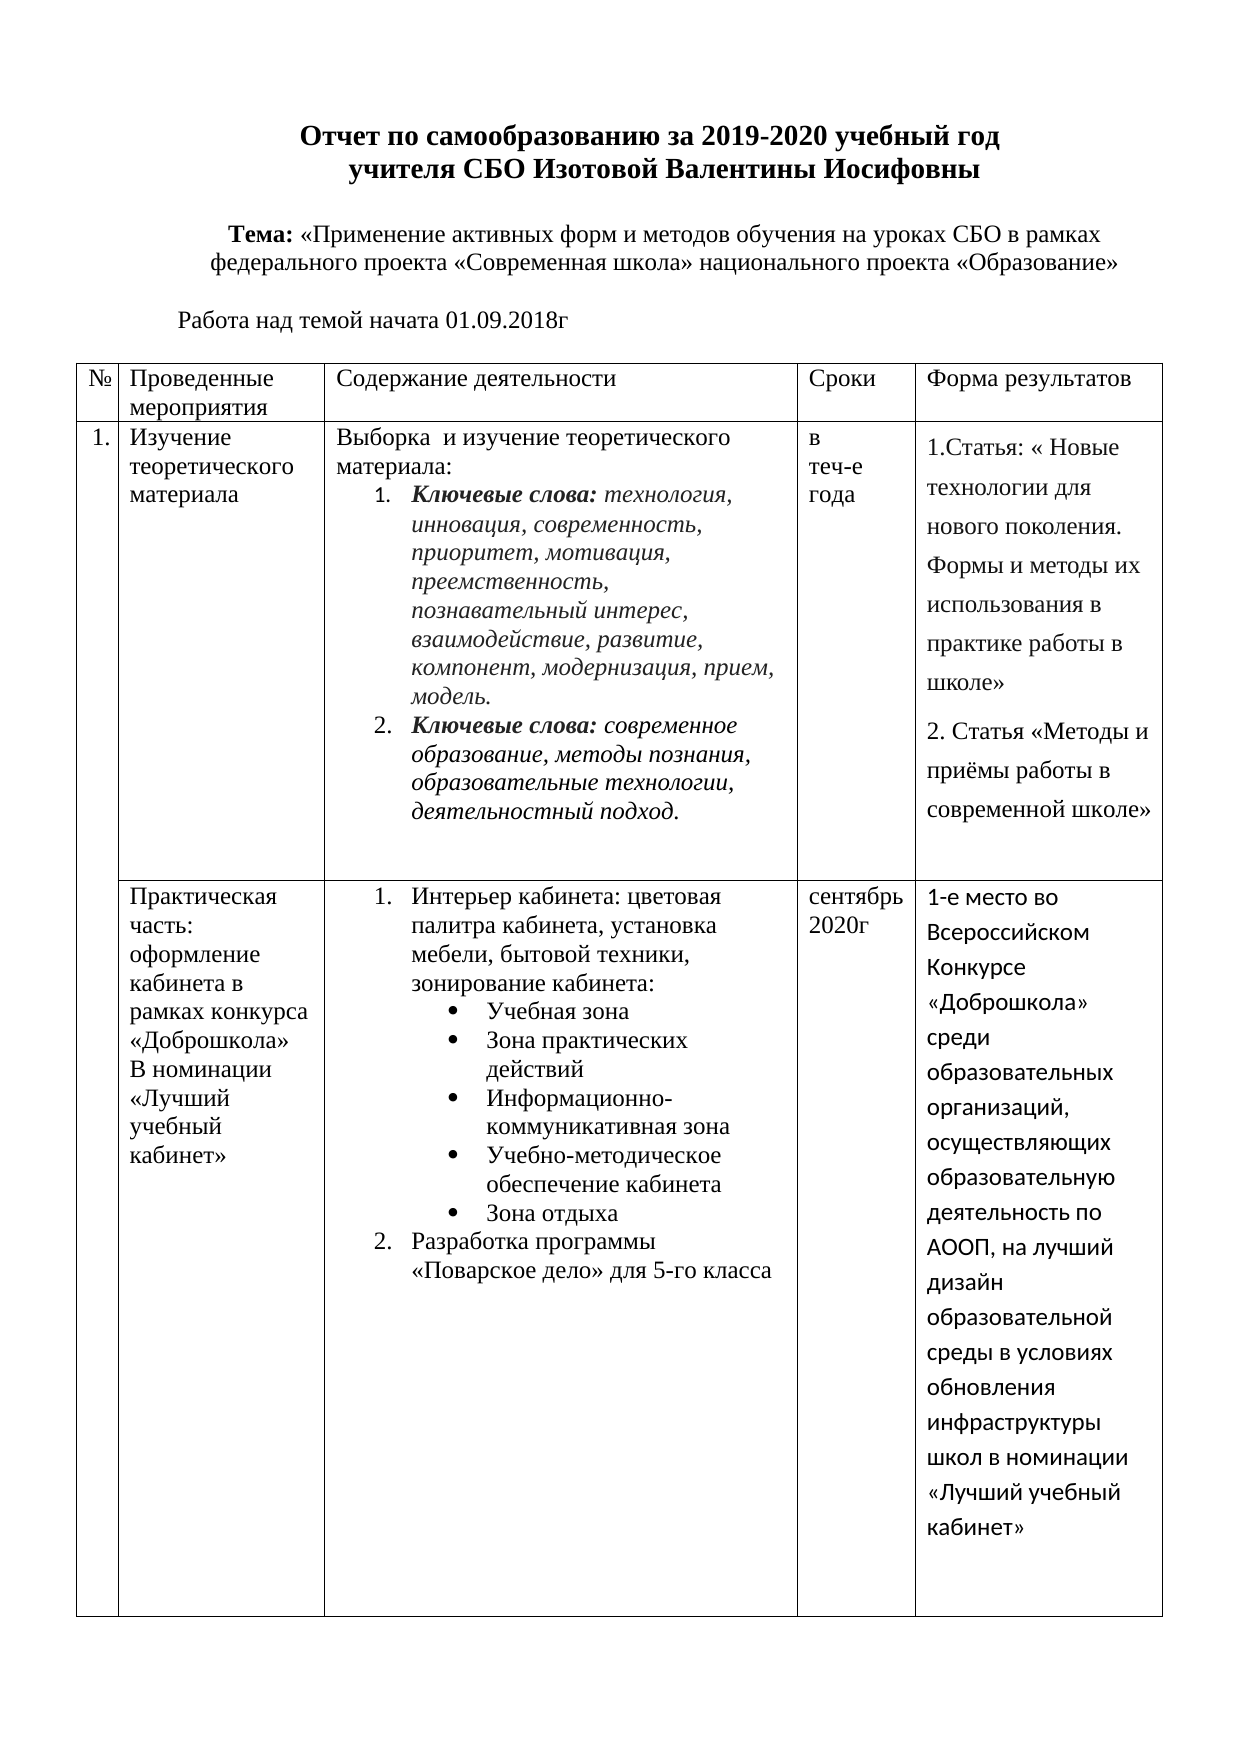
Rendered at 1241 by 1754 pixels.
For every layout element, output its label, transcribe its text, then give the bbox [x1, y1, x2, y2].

text учителя СБО Изотовой Валентины Иосифовны [177, 152, 1152, 185]
table_cell Интерьер кабинета: цветовая палитра кабинета, установка мебели, бытовой техники, зонирование кабинета: Учебная зона Зона практических действий Информационно-коммуникативная зона Учебно-методическое обеспечение кабинета Зона отдыха Разработка программы «Поварское дело» для 5-го класса [325, 881, 797, 1616]
table_cell Выборка и изучение теоретического материала: Ключевые слова: технология, инновация, современность, приоритет, мотивация, преемственность, познавательный интерес, взаимодействие, развитие, компонент, модернизация, прием, модель. Ключевые слова: современное образование, методы познания, образовательные технологии, деятельностный подход. [325, 422, 797, 880]
text Отчет по самообразованию за 2019-2020 учебный год [148, 118, 1152, 152]
table_cell Практическая часть: оформление кабинета в рамках конкурса «Доброшкола» В номинации «Лучший учебный кабинет» [119, 881, 324, 1616]
table_header Сроки [798, 364, 915, 421]
table_cell [77, 422, 118, 1616]
table_header Содержание деятельности [325, 364, 797, 421]
table_header № [77, 364, 118, 421]
table_cell Изучение теоретического материала [119, 422, 324, 880]
table_cell сентябрь 2020г [798, 881, 915, 1616]
table_header Форма результатов [916, 364, 1162, 421]
table_header Проведенные мероприятия [119, 364, 324, 421]
text Тема: «Применение активных форм и методов обучения на уроках СБО в рамках федерального проекта «Современная школа» национального проекта «Образование» [177, 219, 1152, 276]
table_cell в теч-е года [798, 422, 915, 880]
table_cell 1.Статья: « Новые технологии для нового поколения. Формы и методы их использования в практике работы в школе» 2. Статья «Методы и приёмы работы в современной школе» [916, 422, 1162, 880]
table_cell 1-е место во Всероссийском Конкурсе «Доброшкола» среди образовательных организаций, осуществляющих образовательную деятельность по АООП, на лучший дизайн образовательной среды в условиях обновления инфраструктуры школ в номинации «Лучший учебный кабинет» [916, 881, 1162, 1616]
text Работа над темой начата 01.09.2018г [177, 305, 1152, 334]
